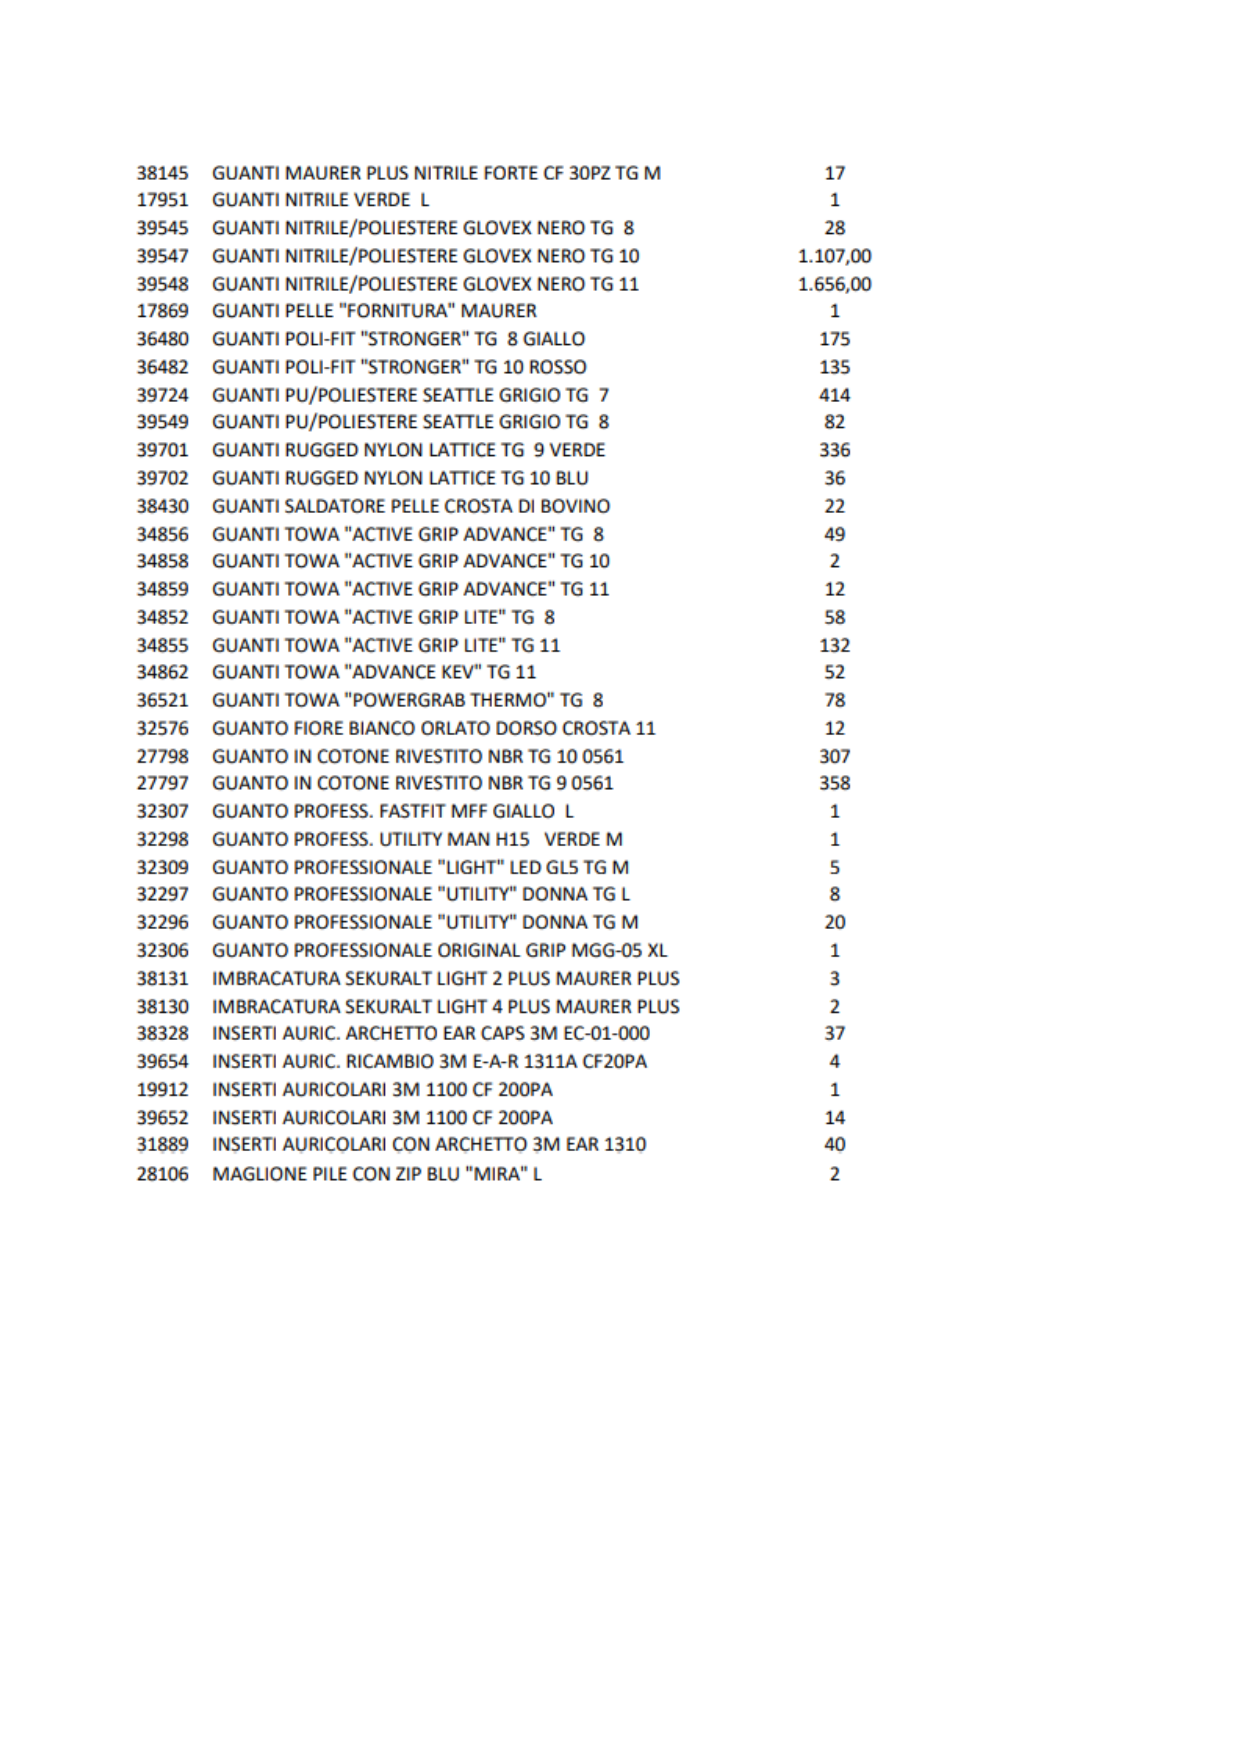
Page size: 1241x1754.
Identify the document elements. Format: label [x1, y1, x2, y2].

picture [118, 147, 879, 1187]
